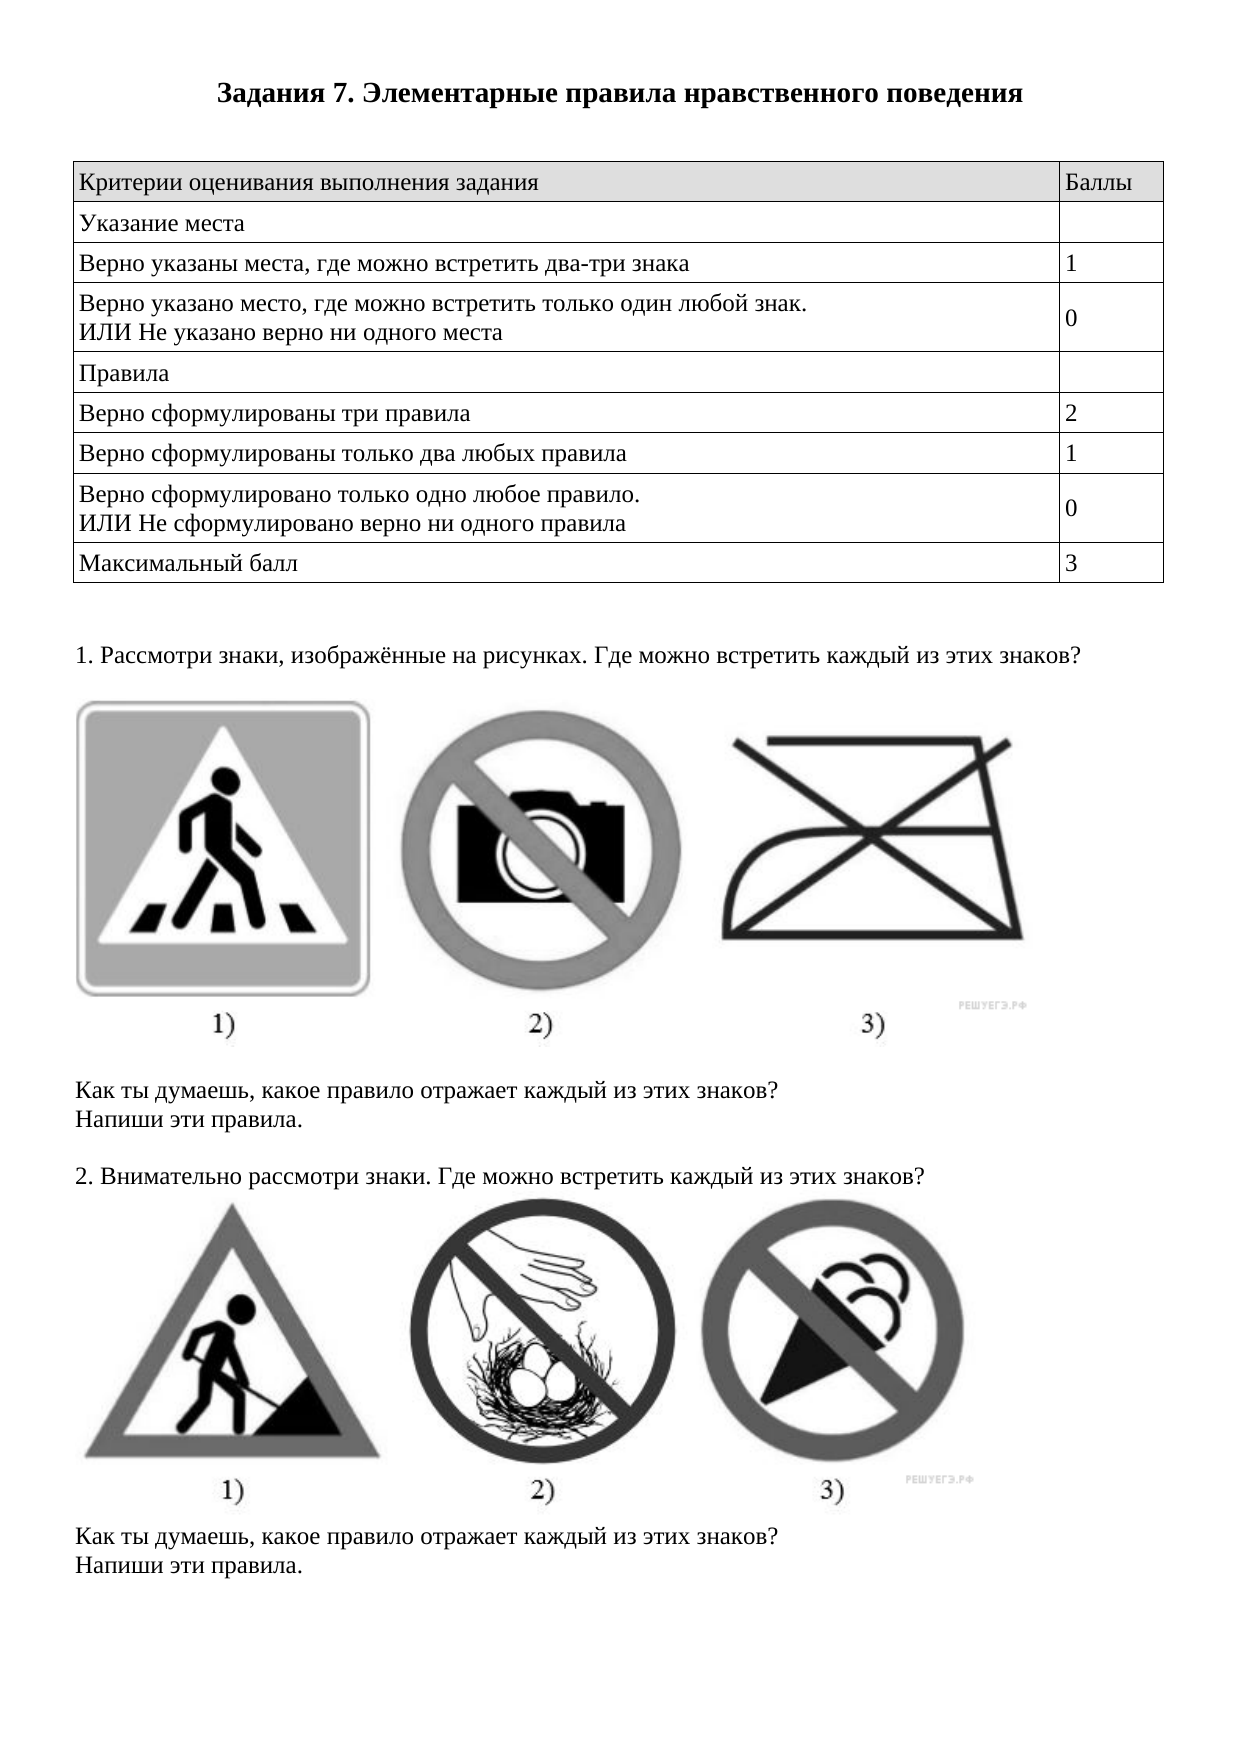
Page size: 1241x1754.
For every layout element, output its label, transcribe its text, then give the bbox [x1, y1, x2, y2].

picture [75, 698, 1033, 1047]
table_header Критерии оценивания выполнения задания [74, 162, 1059, 201]
text Как ты думаешь, какое правило отражает каждый из этих знаков? [75, 1075, 1165, 1104]
table_cell Правила [74, 352, 1059, 392]
picture [75, 1190, 979, 1521]
table_cell Верно сформулированы только два любых правила [74, 433, 1059, 472]
table_cell Верно сформулировано только одно любое правило. ИЛИ Не сформулировано верно ни одного правила [74, 474, 1059, 542]
text Напиши эти правила. [75, 1104, 1165, 1133]
table_header Баллы [1060, 162, 1163, 201]
table_cell Верно сформулированы три правила [74, 393, 1059, 432]
table_cell [1060, 352, 1163, 392]
text Как ты думаешь, какое правило отражает каждый из этих знаков? [75, 1521, 1165, 1550]
text Задания 7. Элементарные правила нравственного поведения [75, 75, 1165, 108]
table_cell 0 [1060, 283, 1163, 351]
table_cell Верно указано место, где можно встретить только один любой знак. ИЛИ Не указано верно ни одного места [74, 283, 1059, 351]
table_cell 3 [1060, 543, 1163, 582]
text 1. Рассмотри знаки, изображённые на рисунках. Где можно встретить каждый из этих знаков? [75, 641, 1165, 669]
table_cell Указание места [74, 202, 1059, 242]
text 2. Внимательно рассмотри знаки. Где можно встретить каждый из этих знаков? [75, 1161, 1165, 1190]
text Напиши эти правила. [75, 1550, 1165, 1578]
table_cell 1 [1060, 433, 1163, 472]
table_cell 2 [1060, 393, 1163, 432]
table_cell Верно указаны места, где можно встретить два-три знака [74, 243, 1059, 282]
table_cell 0 [1060, 474, 1163, 542]
table_cell [1060, 202, 1163, 242]
table_cell Максимальный балл [74, 543, 1059, 582]
table_cell 1 [1060, 243, 1163, 282]
